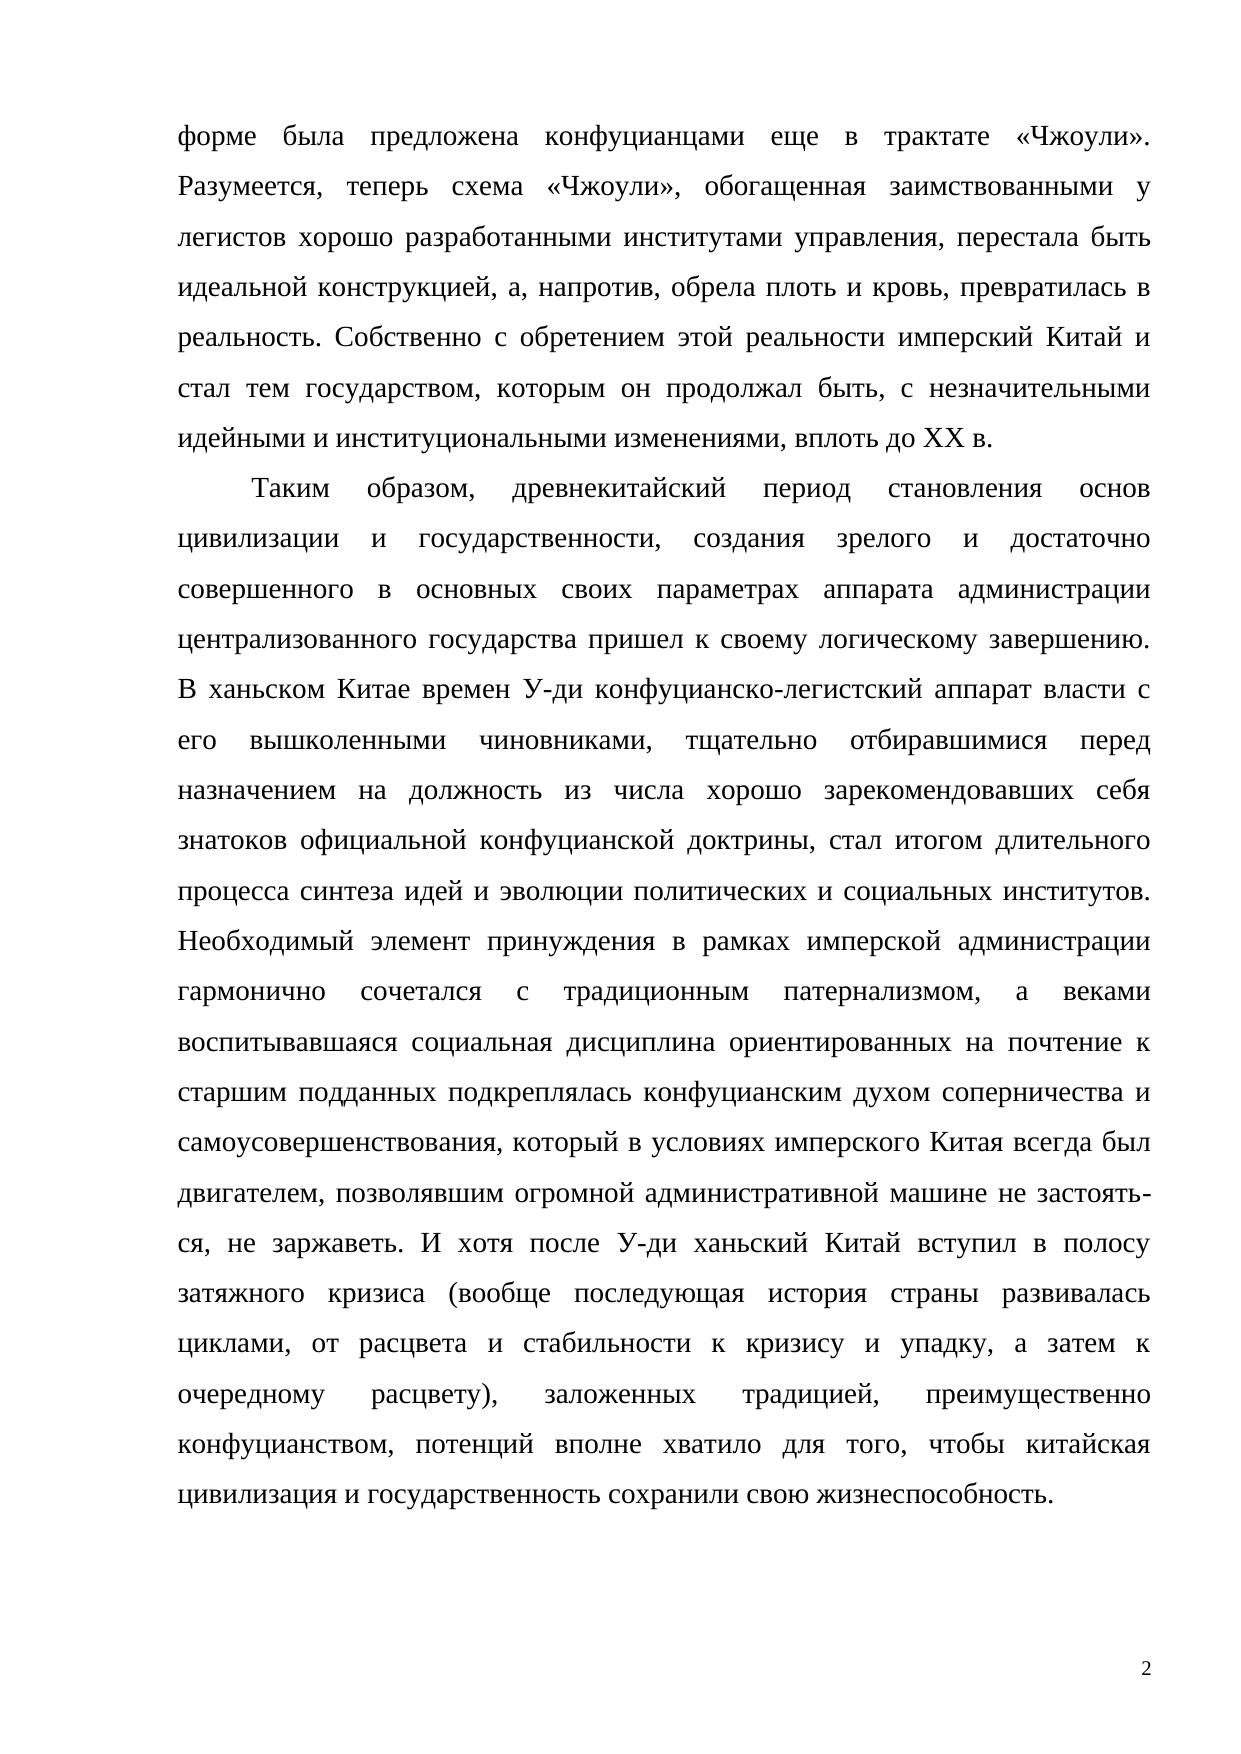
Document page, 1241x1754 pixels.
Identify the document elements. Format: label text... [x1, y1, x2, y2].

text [177, 118, 1152, 453]
text Таким образом, древнекитайский период становления основ цивилизации и государственности, создания зрелого и достаточно совершенного в основных своих параметрах аппарата администрации централизованного государства пришел к своему логическому завершению. В ханьском Китае времен У-ди конфуцианско-легистский аппарат власти с его вышколенными чиновниками, тщательно отбиравшимися перед назначением на должность из числа хорошо зарекомендовавших себя знатоков официальной конфуцианской доктрины, стал итогом длительного процесса синтеза идей и эволюции политических и социальных институтов. Необходимый элемент принуждения в рамках имперской администрации гармонично сочетался с традиционным патернализмом, а веками воспитывавшаяся социальная дисциплина ориентированных на почтение к старшим подданных подкреплялась конфуцианским духом соперничества и самоусовершенствования, который в условиях имперского Китая всегда был двигателем, позволявшим огромной административной машине не застояться, не заржаветь. И хотя после У-ди ханьский Китай вступил в полосу затяжного кризиса (вообще последующая история страны развивалась циклами, от расцвета и стабильности к кризису и упадку, а затем к очередному расцвету), заложенных традицией, преимущественно конфуцианством, потенций вполне хватило для того, чтобы китайская цивилизация и государственность сохранили свою жизнеспособность. [177, 470, 1152, 1510]
